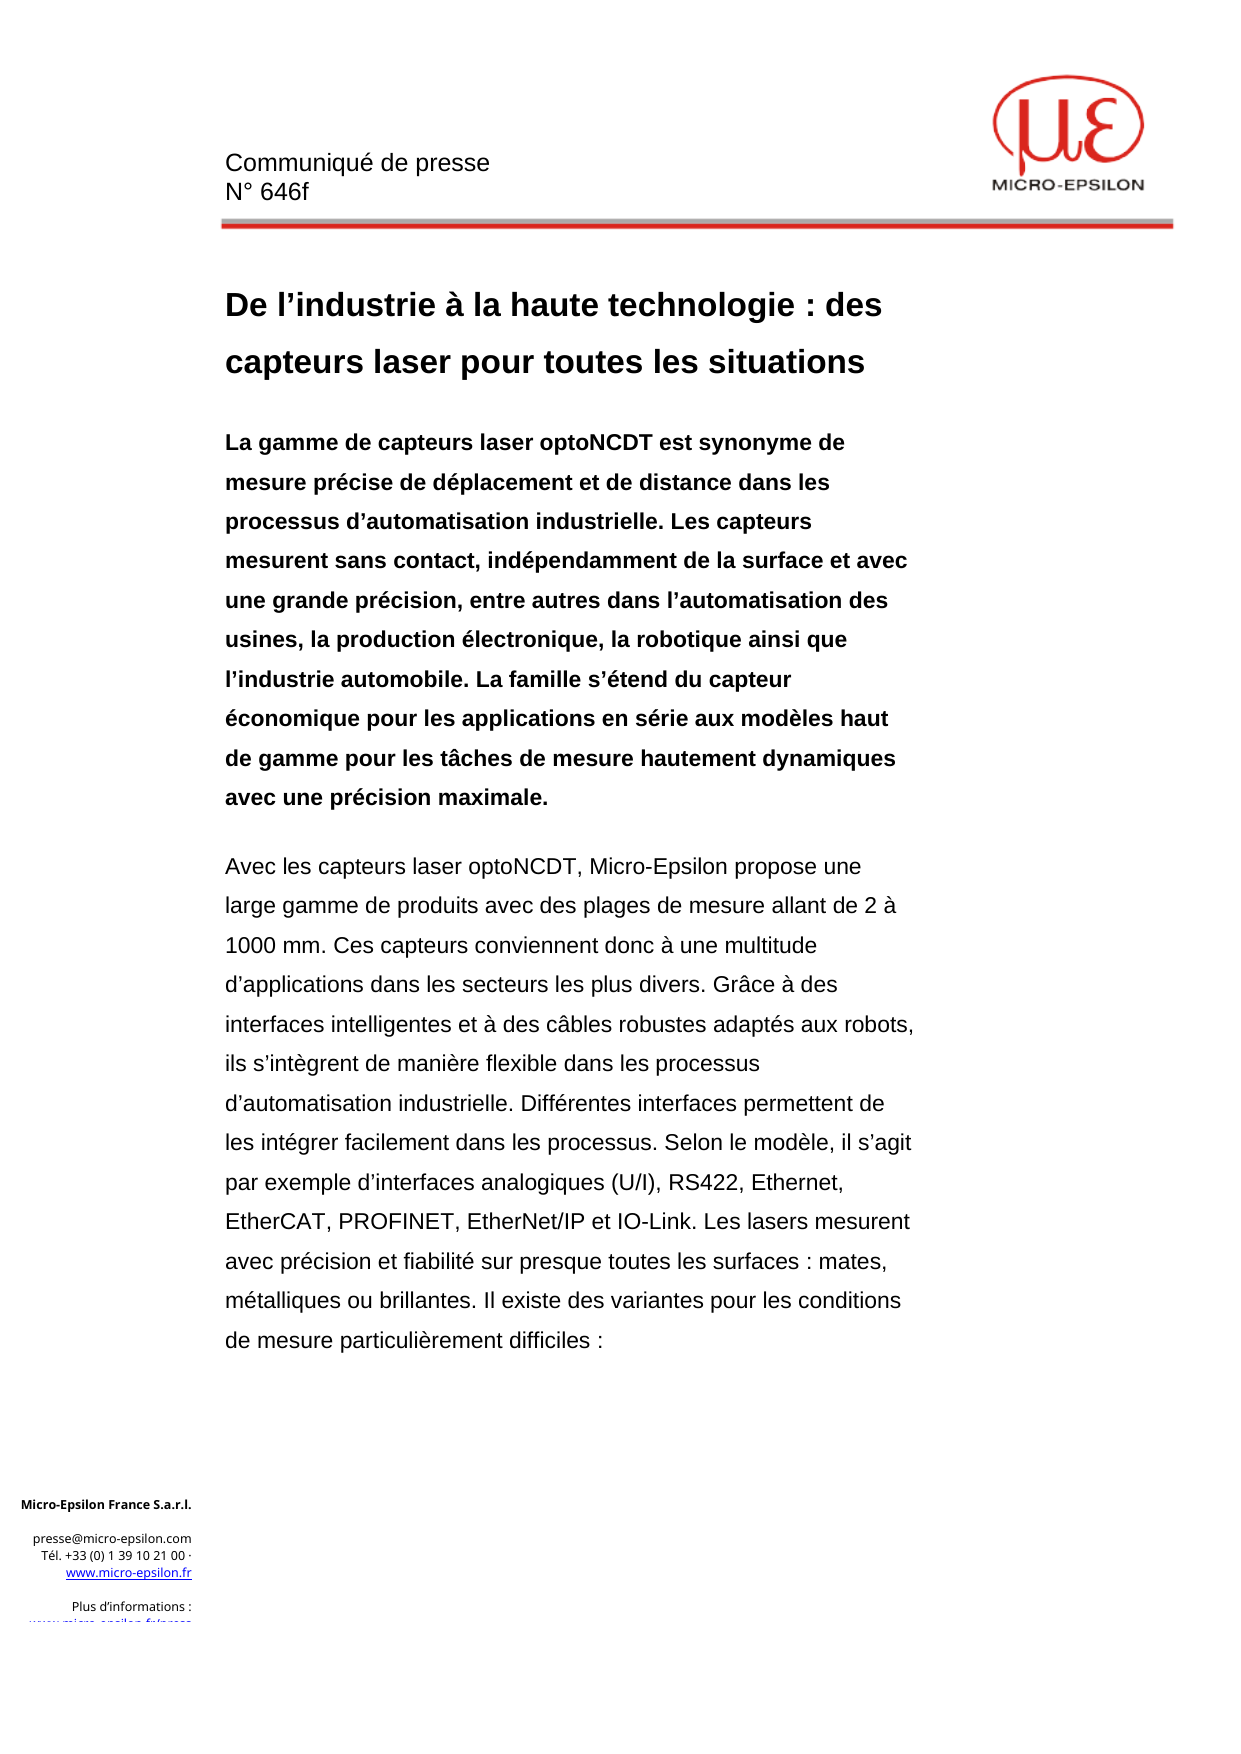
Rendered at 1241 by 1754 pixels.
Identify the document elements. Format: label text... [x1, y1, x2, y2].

text De l’industrie à la haute technologie : des capteurs laser pour toutes les situations [225, 285, 919, 381]
text Communiqué de presse [225, 148, 919, 176]
text Avec les capteurs laser optoNCDT, Micro-Epsilon propose une large gamme de produits avec des plages de mesure allant de 2 à 1000 mm. Ces capteurs conviennent donc à une multitude d’applications dans les secteurs les plus divers. Grâce à des interfaces intelligentes et à des câbles robustes adaptés aux robots, ils s’intègrent de manière flexible dans les processus d’automatisation industrielle. Différentes interfaces permettent de les intégrer facilement dans les processus. Selon le modèle, il s’agit par exemple d’interfaces analogiques (U/I), RS422, Ethernet, EtherCAT, PROFINET, EtherNet/IP et IO-Link. Les lasers mesurent avec précision et fiabilité sur presque toutes les surfaces : mates, métalliques ou brillantes. Il existe des variantes pour les conditions de mesure particulièrement difficiles : [225, 853, 919, 1353]
text La gamme de capteurs laser optoNCDT est synonyme de mesure précise de déplacement et de distance dans les processus d’automatisation industrielle. Les capteurs mesurent sans contact, indépendamment de la surface et avec une grande précision, entre autres dans l’automatisation des usines, la production électronique, la robotique ainsi que l’industrie automobile. La famille s’étend du capteur économique pour les applications en série aux modèles haut de gamme pour les tâches de mesure hautement dynamiques avec une précision maximale. [225, 429, 919, 811]
text N° 646f [225, 176, 919, 205]
